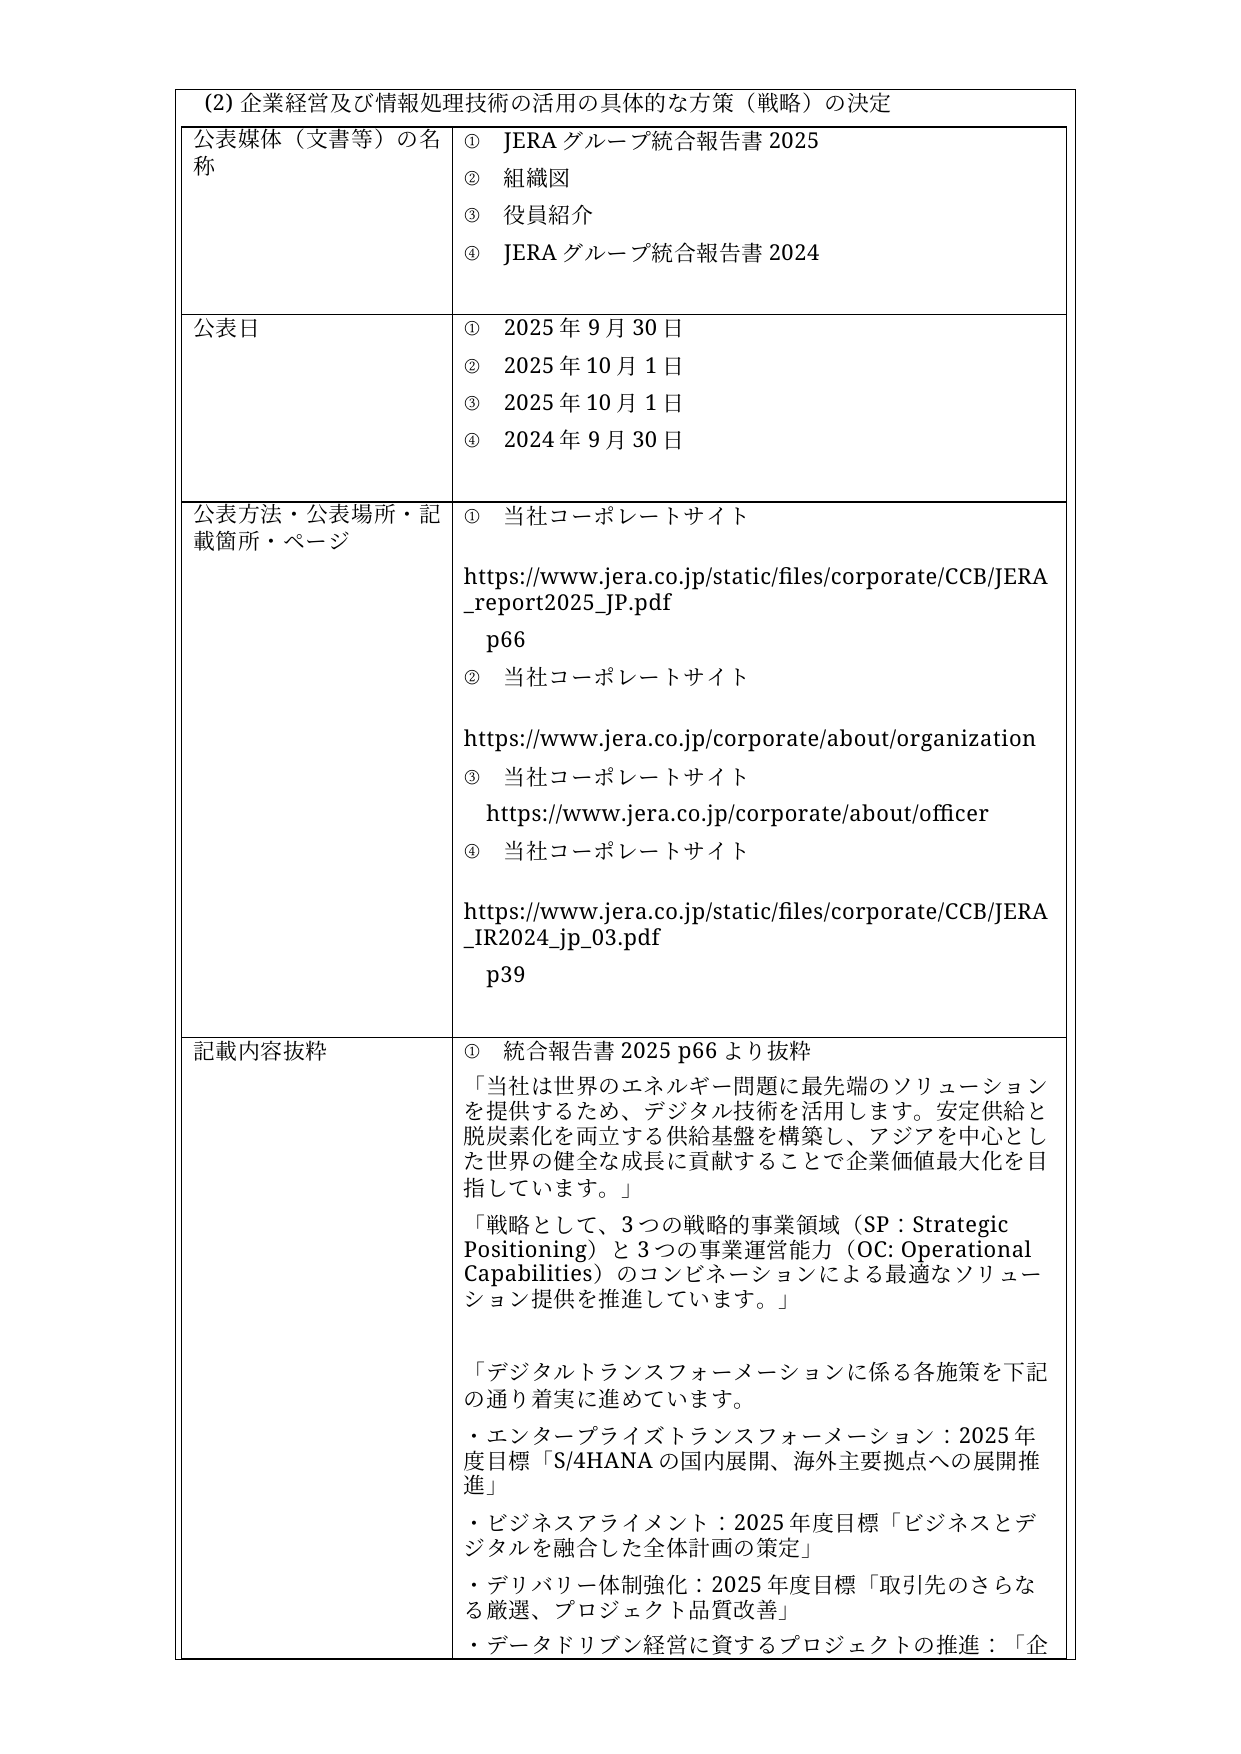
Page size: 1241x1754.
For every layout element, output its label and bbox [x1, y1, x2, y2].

table_cell [176, 90, 1075, 1659]
